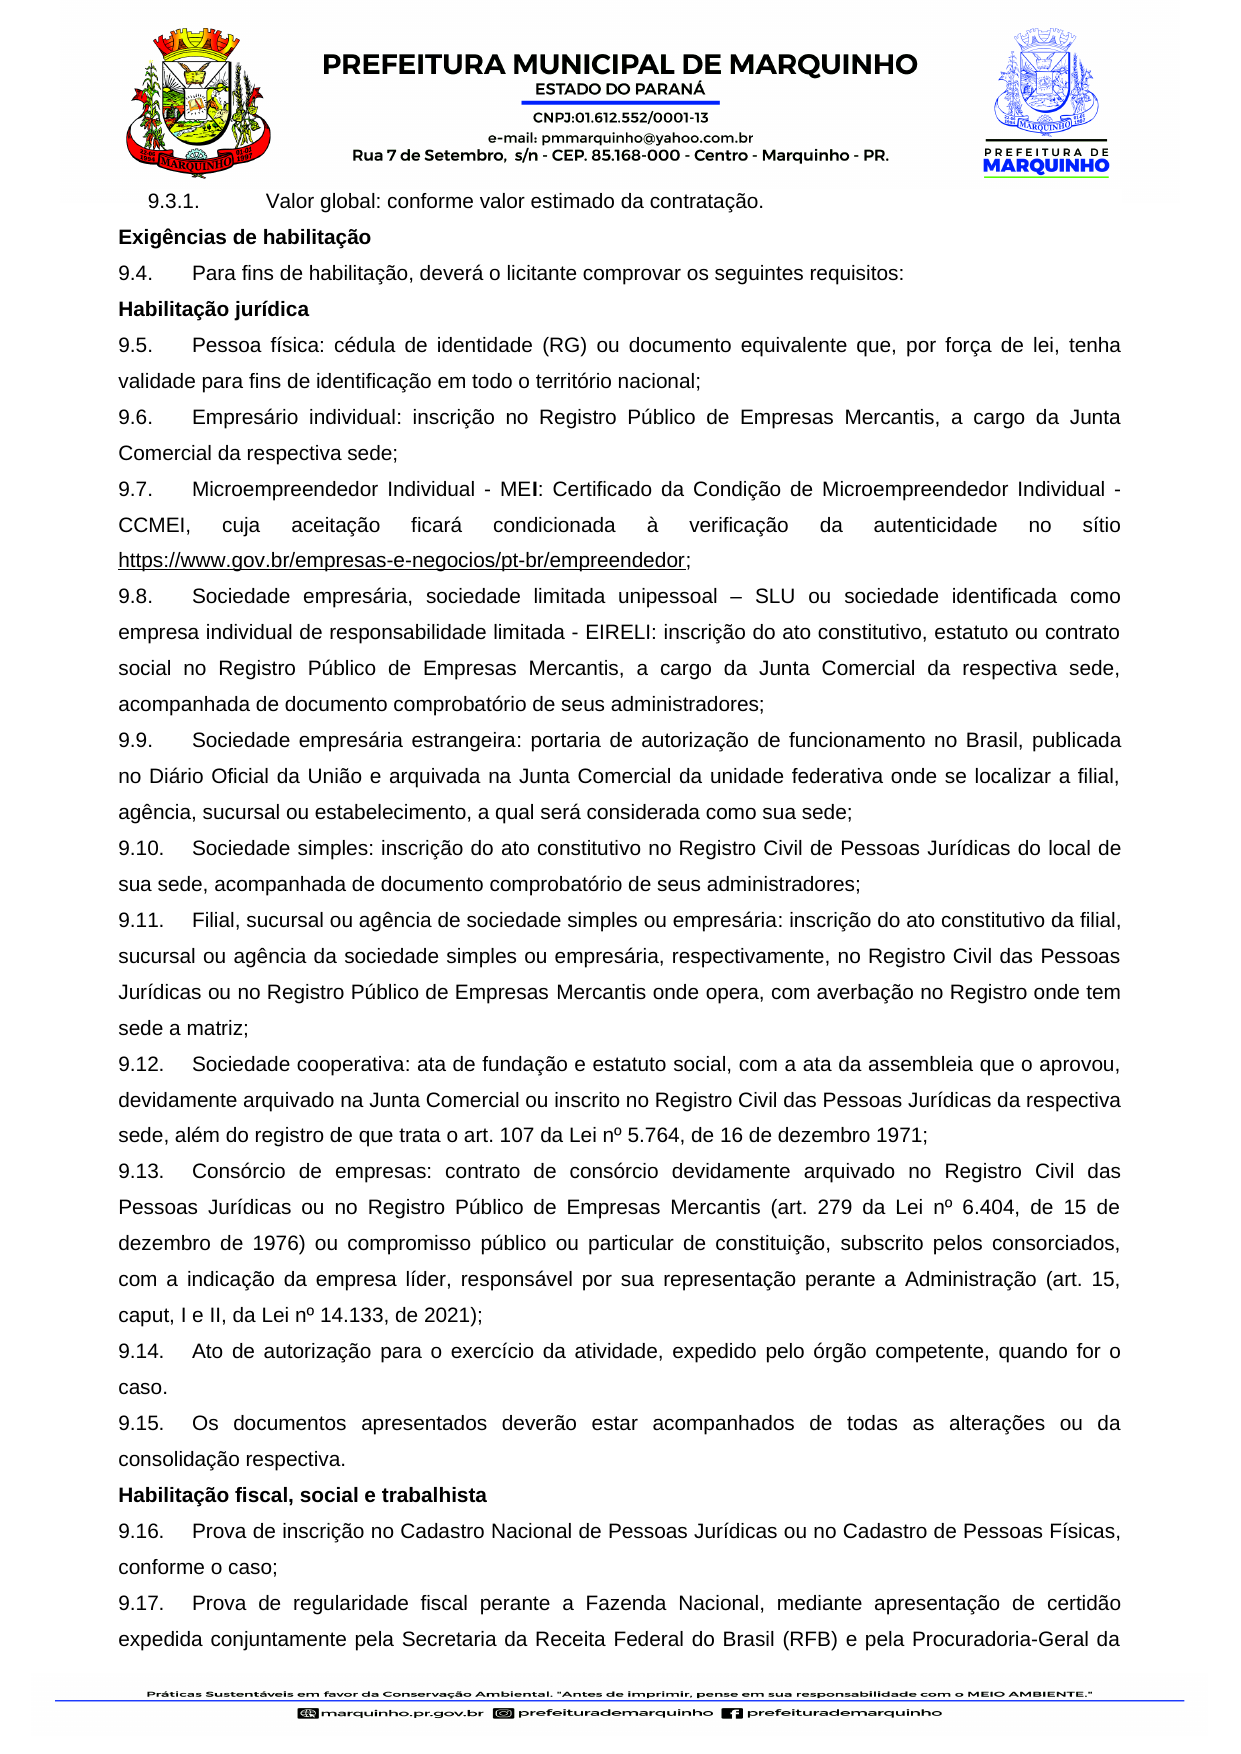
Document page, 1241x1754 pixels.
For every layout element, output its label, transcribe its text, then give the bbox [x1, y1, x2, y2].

text Consórcio de empresas: contrato de consórcio devidamente arquivado no Registro Civil das Pessoas Jurídicas ou no Registro Público de Empresas Mercantis (art. 279 da Lei nº 6.404, de 15 de dezembro de 1976) ou compromisso público ou particular de constituição, subscrito pelos consorciados, com a indicação da empresa líder, responsável por sua representação perante a Administração (art. 15, caput, I e II, da Lei nº 14.133, de 2021); [118, 1159, 1122, 1327]
text Para fins de habilitação, deverá o licitante comprovar os seguintes requisitos: [118, 261, 1122, 285]
text Empresário individual: inscrição no Registro Público de Empresas Mercantis, a cargo da Junta Comercial da respectiva sede; [118, 404, 1122, 464]
picture [31, 1673, 1208, 1736]
text Microempreendedor Individual - MEI: Certificado da Condição de Microempreendedor Individual - CCMEI, cuja aceitação ficará condicionada à verificação da autenticidade no sítio https://www.gov.br/empresas-e-negocios/pt-br/empreendedor; [118, 476, 1122, 572]
text Habilitação fiscal, social e trabalhista [118, 1483, 1122, 1507]
text Os documentos apresentados deverão estar acompanhados de todas as alterações ou da consolidação respectiva. [118, 1411, 1122, 1471]
text Pessoa física: cédula de identidade (RG) ou documento equivalente que, por força de lei, tenha validade para fins de identificação em todo o território nacional; [118, 333, 1122, 393]
text Prova de inscrição no Cadastro Nacional de Pessoas Jurídicas ou no Cadastro de Pessoas Físicas, conforme o caso; [118, 1519, 1122, 1578]
text Valor global: conforme valor estimado da contratação. [148, 189, 1122, 213]
text Ato de autorização para o exercício da atividade, expedido pelo órgão competente, quando for o caso. [118, 1339, 1122, 1399]
text Sociedade simples: inscrição do ato constitutivo no Registro Civil de Pessoas Jurídicas do local de sua sede, acompanhada de documento comprobatório de seus administradores; [118, 836, 1122, 896]
text Exigências de habilitação [118, 225, 1122, 249]
text Sociedade empresária, sociedade limitada unipessoal – SLU ou sociedade identificada como empresa individual de responsabilidade limitada - EIRELI: inscrição do ato constitutivo, estatuto ou contrato social no Registro Público de Empresas Mercantis, a cargo da Junta Comercial da respectiva sede, acompanhada de documento comprobatório de seus administradores; [118, 584, 1122, 716]
list Habilitação jurídica [118, 297, 1122, 321]
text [118, 1591, 1122, 1650]
text Sociedade empresária estrangeira: portaria de autorização de funcionamento no Brasil, publicada no Diário Oficial da União e arquivada na Junta Comercial da unidade federativa onde se localizar a filial, agência, sucursal ou estabelecimento, a qual será considerada como sua sede; [118, 728, 1122, 824]
picture [60, 0, 1181, 203]
text Sociedade cooperativa: ata de fundação e estatuto social, com a ata da assembleia que o aprovou, devidamente arquivado na Junta Comercial ou inscrito no Registro Civil das Pessoas Jurídicas da respectiva sede, além do registro de que trata o art. 107 da Lei nº 5.764, de 16 de dezembro 1971; [118, 1051, 1122, 1147]
text Filial, sucursal ou agência de sociedade simples ou empresária: inscrição do ato constitutivo da filial, sucursal ou agência da sociedade simples ou empresária, respectivamente, no Registro Civil das Pessoas Jurídicas ou no Registro Público de Empresas Mercantis onde opera, com averbação no Registro onde tem sede a matriz; [118, 908, 1122, 1039]
